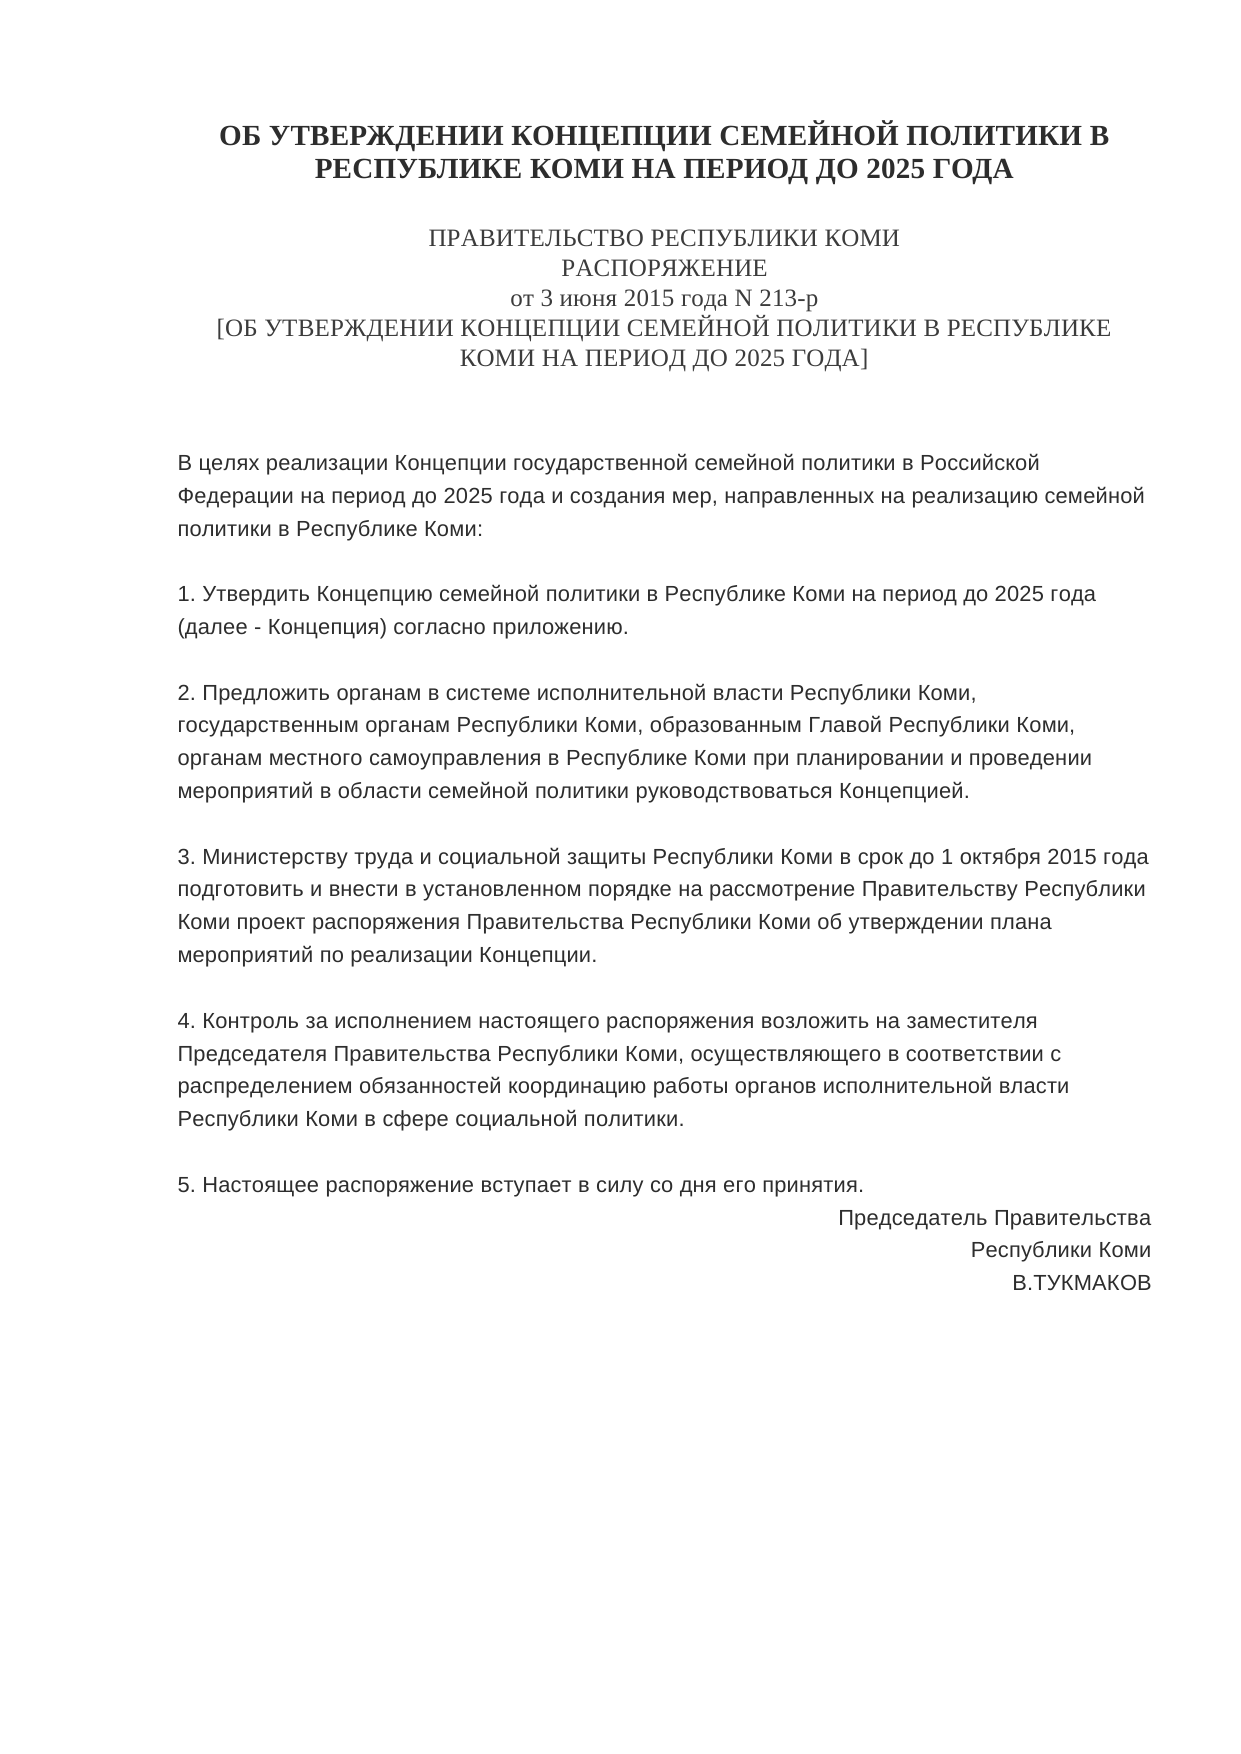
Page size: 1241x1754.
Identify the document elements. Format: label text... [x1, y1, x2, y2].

text РАСПОРЯЖЕНИЕ [177, 252, 1152, 282]
text от 3 июня 2015 года N 213-р [177, 282, 1152, 312]
text В целях реализации Концепции государственной семейной политики в Российской Федерации на период до 2025 года и создания мер, направленных на реализацию семейной политики в Республике Коми: 1. Утвердить Концепцию семейной политики в Республике Коми на период до 2025 года (далее - Концепция) согласно приложению. 2. Предложить органам в системе исполнительной власти Республики Коми, государственным органам Республики Коми, образованным Главой Республики Коми, органам местного самоуправления в Республике Коми при планировании и проведении мероприятий в области семейной политики руководствоваться Концепцией. 3. Министерству труда и социальной защиты Республики Коми в срок до 1 октября 2015 года подготовить и внести в установленном порядке на рассмотрение Правительству Республики Коми проект распоряжения Правительства Республики Коми об утверждении плана мероприятий по реализации Концепции. 4. Контроль за исполнением настоящего распоряжения возложить на заместителя Председателя Правительства Республики Коми, осуществляющего в соответствии с распределением обязанностей координацию работы органов исполнительной власти Республики Коми в сфере социальной политики. 5. Настоящее распоряжение вступает в силу со дня его принятия. [177, 409, 1152, 1197]
text Председатель Правительства Республики Коми В.ТУКМАКОВ [177, 1197, 1152, 1295]
text ОБ УТВЕРЖДЕНИИ КОНЦЕПЦИИ СЕМЕЙНОЙ ПОЛИТИКИ В РЕСПУБЛИКЕ КОМИ НА ПЕРИОД ДО 2025 ГОДА [177, 118, 1152, 185]
text [ОБ УТВЕРЖДЕНИИ КОНЦЕПЦИИ СЕМЕЙНОЙ ПОЛИТИКИ В РЕСПУБЛИКЕ КОМИ НА ПЕРИОД ДО 2025 ГОДА] [177, 312, 1152, 409]
text ПРАВИТЕЛЬСТВО РЕСПУБЛИКИ КОМИ [177, 185, 1152, 252]
